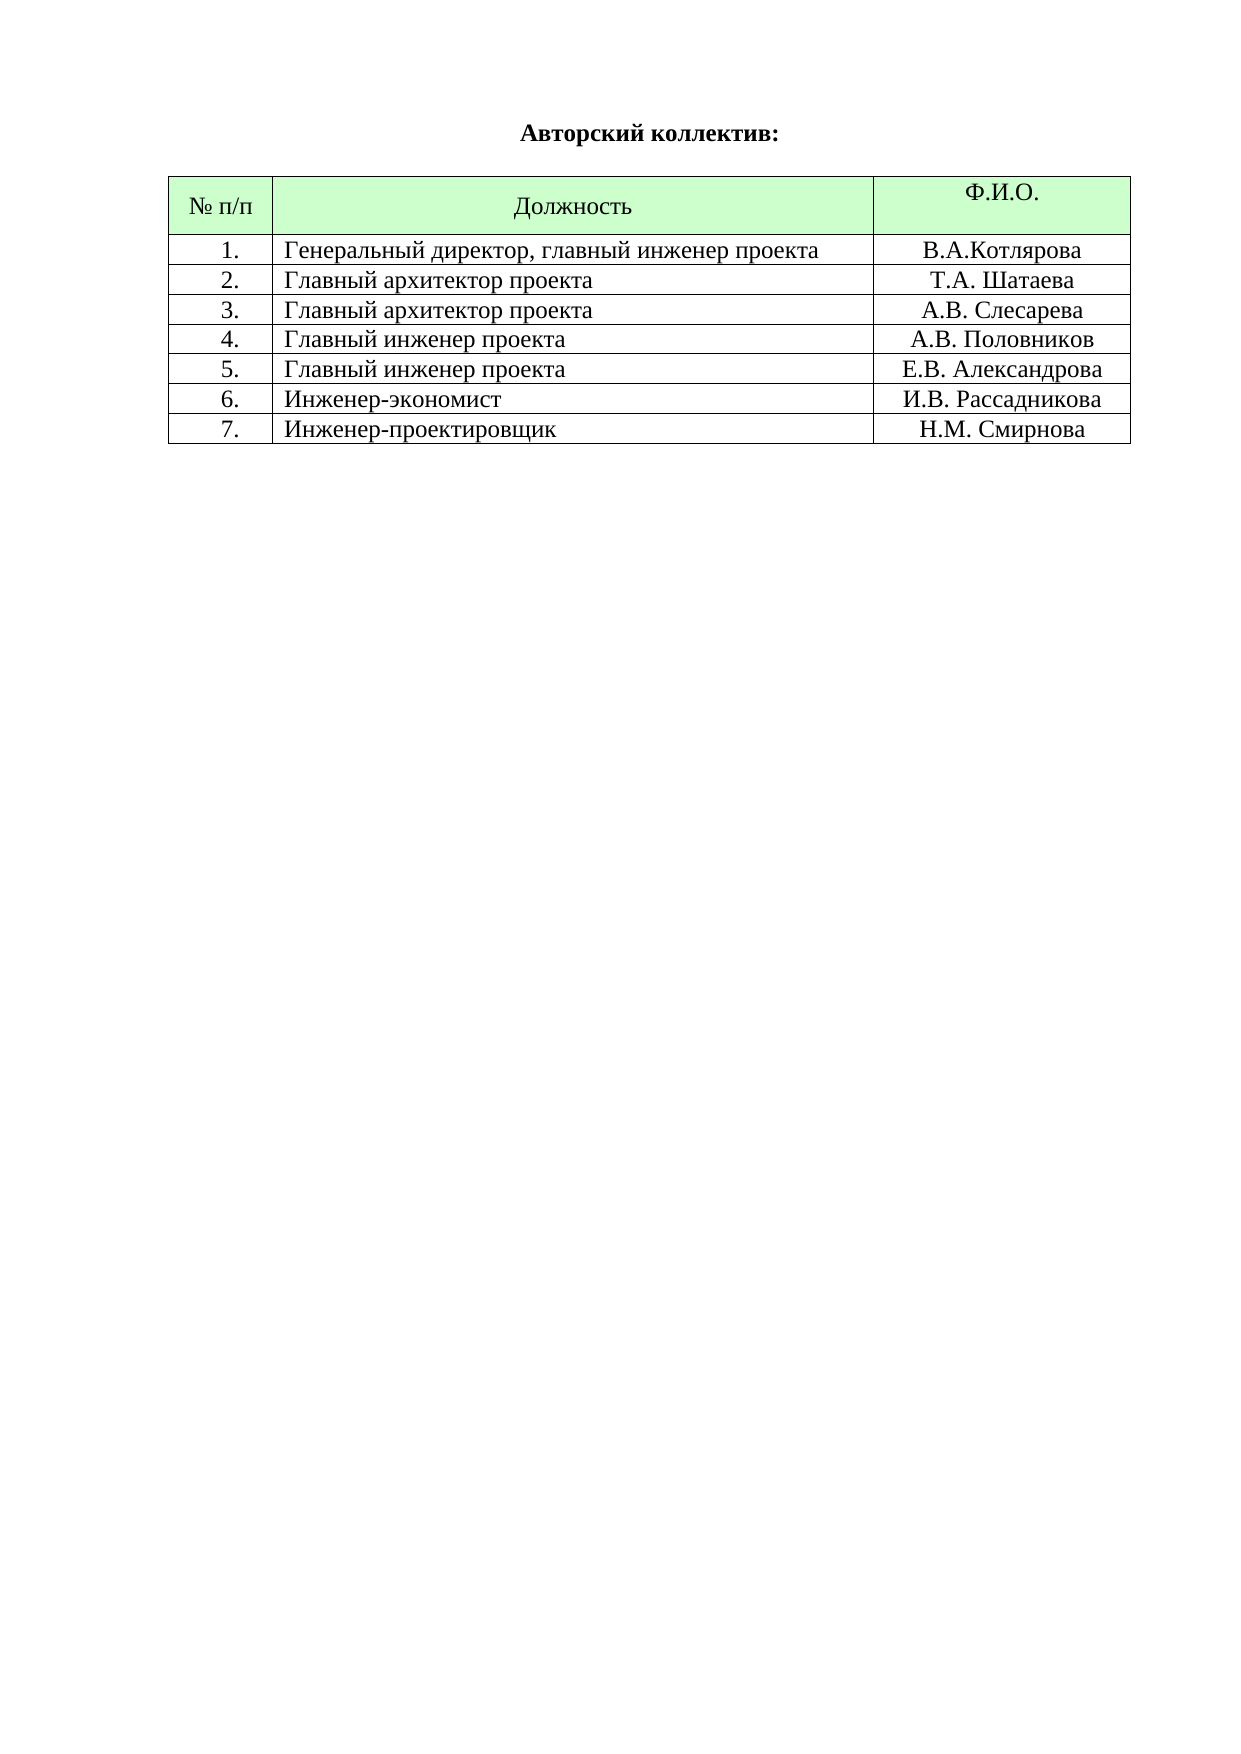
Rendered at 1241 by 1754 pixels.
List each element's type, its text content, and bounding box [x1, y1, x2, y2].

table_cell [169, 325, 272, 353]
table_header Ф.И.О. [874, 177, 1130, 234]
table_cell И.В. Рассадникова [874, 384, 1130, 413]
table_cell [169, 384, 272, 413]
table_cell А.В. Половников [874, 325, 1130, 353]
table_cell Инженер-экономист [273, 384, 873, 413]
table_cell [169, 265, 272, 294]
table_header № п/п [169, 177, 272, 234]
table_cell Главный инженер проекта [273, 354, 873, 383]
table_cell Главный архитектор проекта [273, 265, 873, 294]
table_cell А.В. Слесарева [874, 295, 1130, 323]
table_cell Инженер-проектировщик [273, 414, 873, 443]
table_cell В.А.Котлярова [874, 235, 1130, 264]
table_cell Е.В. Александрова [874, 354, 1130, 383]
text Авторский коллектив: [148, 118, 1152, 147]
table_cell [169, 295, 272, 323]
table_cell [169, 414, 272, 443]
table_cell Н.М. Смирнова [874, 414, 1130, 443]
table_cell [169, 354, 272, 383]
table_cell Генеральный директор, главный инженер проекта [273, 235, 873, 264]
table_cell Главный инженер проекта [273, 325, 873, 353]
table_cell Т.А. Шатаева [874, 265, 1130, 294]
table_cell Главный архитектор проекта [273, 295, 873, 323]
table_cell [169, 235, 272, 264]
table_header Должность [273, 177, 873, 234]
